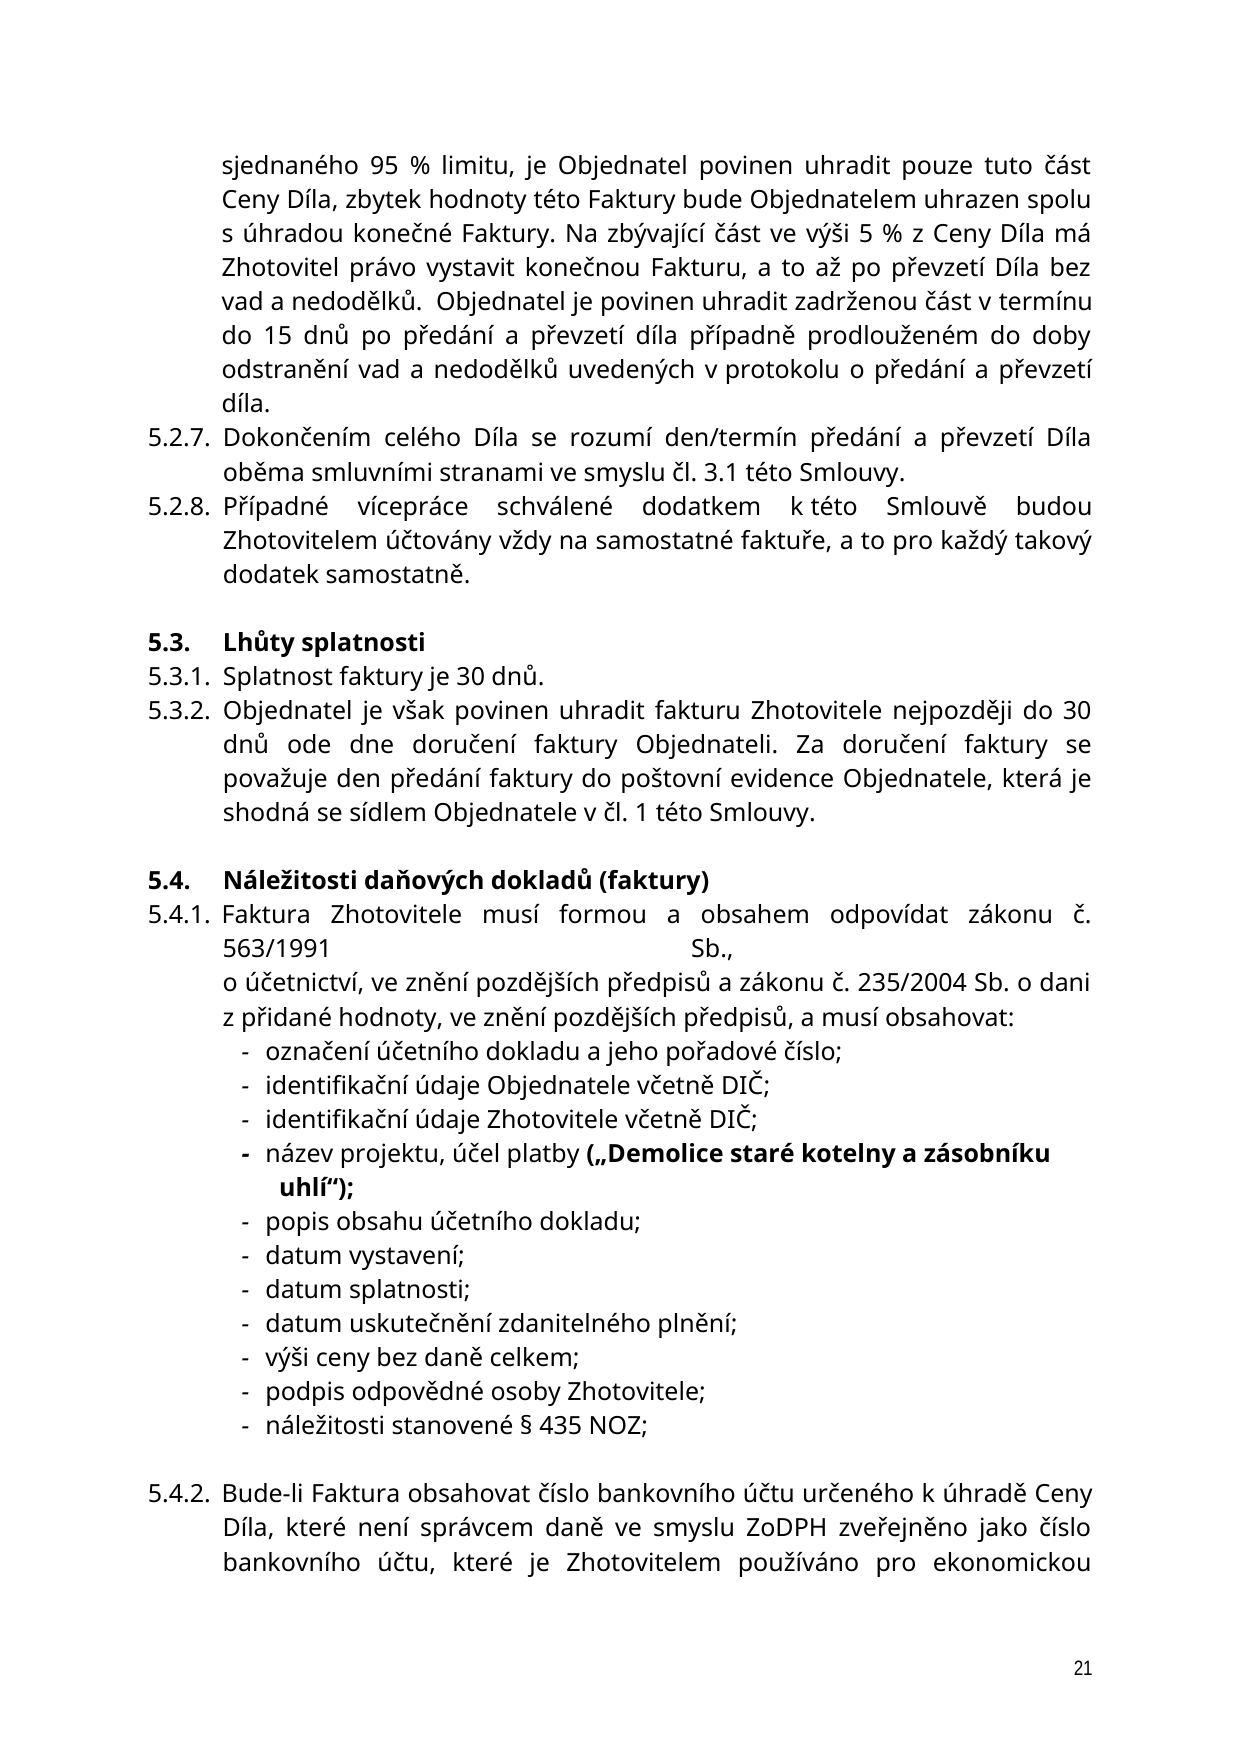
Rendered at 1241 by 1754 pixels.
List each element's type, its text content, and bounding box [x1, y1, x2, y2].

list Náležitosti daňových dokladů (faktury) [148, 863, 1093, 897]
list popis obsahu účetního dokladu; [241, 1203, 1093, 1238]
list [148, 1476, 1093, 1578]
list Objednatel je však povinen uhradit fakturu Zhotovitele nejpozději do 30 dnů ode dne doručení faktury Objednateli. Za doručení faktury se považuje den předání faktury do poštovní evidence Objednatele, která je shodná se sídlem Objednatele v čl. 1 této Smlouvy. [148, 693, 1093, 829]
list Splatnost faktury je 30 dnů. [148, 658, 1093, 693]
list Lhůty splatnosti [148, 624, 1093, 658]
list náležitosti stanovené § 435 NOZ; [241, 1408, 1093, 1442]
list Dokončením celého Díla se rozumí den/termín předání a převzetí Díla oběma smluvními stranami ve smyslu čl. 3.1 této Smlouvy. [148, 420, 1093, 488]
list výši ceny bez daně celkem; [241, 1340, 1093, 1374]
list identifikační údaje Zhotovitele včetně DIČ; [241, 1101, 1093, 1135]
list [148, 148, 1093, 420]
list podpis odpovědné osoby Zhotovitele; [241, 1374, 1093, 1408]
list datum vystavení; [241, 1238, 1093, 1272]
list datum splatnosti; [241, 1272, 1093, 1306]
list Případné vícepráce schválené dodatkem k této Smlouvě budou Zhotovitelem účtovány vždy na samostatné faktuře, a to pro každý takový dodatek samostatně. [148, 488, 1093, 590]
list označení účetního dokladu a jeho pořadové číslo; [241, 1033, 1093, 1067]
list identifikační údaje Objednatele včetně DIČ; [241, 1067, 1093, 1101]
list Faktura Zhotovitele musí formou a obsahem odpovídat zákonu č. 563/1991 Sb., o účetnictví, ve znění pozdějších předpisů a zákonu č. 235/2004 Sb. o dani z přidané hodnoty, ve znění pozdějších předpisů, a musí obsahovat: [148, 897, 1093, 1033]
list datum uskutečnění zdanitelného plnění; [241, 1306, 1093, 1340]
list název projektu, účel platby („Demolice staré kotelny a zásobníku uhlí“); [241, 1135, 1093, 1203]
